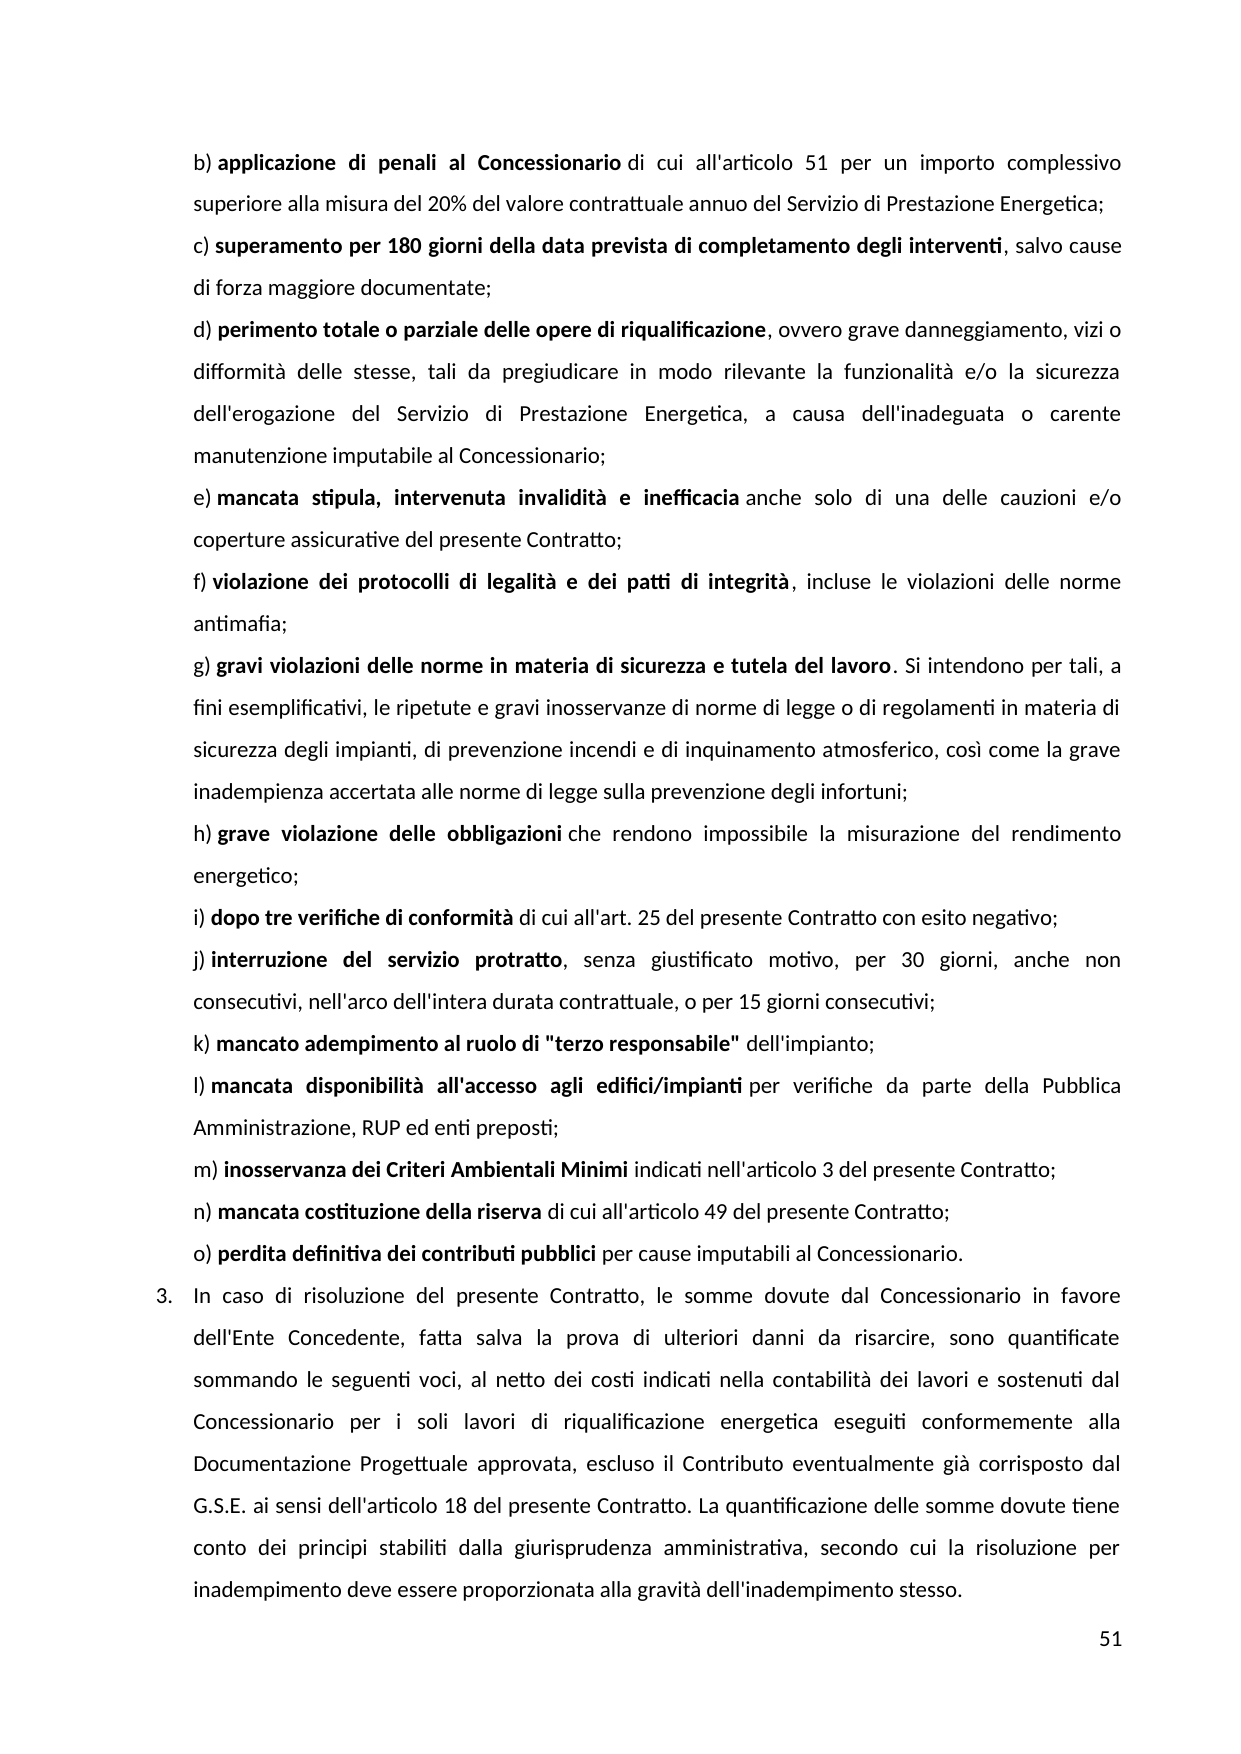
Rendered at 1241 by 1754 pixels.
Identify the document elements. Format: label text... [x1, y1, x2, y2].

list h) grave violazione delle obbligazioni che rendono impossibile la misurazione del rendimento energetico; [193, 819, 1122, 889]
list g) gravi violazioni delle norme in materia di sicurezza e tutela del lavoro. Si intendono per tali, a fini esemplificativi, le ripetute e gravi inosservanze di norme di legge o di regolamenti in materia di sicurezza degli impianti, di prevenzione incendi e di inquinamento atmosferico, così come la grave inadempienza accertata alle norme di legge sulla prevenzione degli infortuni; [193, 651, 1122, 805]
list m) inosservanza dei Criteri Ambientali Minimi indicati nell'articolo 3 del presente Contratto; [193, 1155, 1122, 1183]
list e) mancata stipula, intervenuta invalidità e inefficacia anche solo di una delle cauzioni e/o coperture assicurative del presente Contratto; [193, 483, 1122, 553]
list k) mancato adempimento al ruolo di "terzo responsabile" dell'impianto; [193, 1029, 1122, 1057]
list In caso di risoluzione del presente Contratto, le somme dovute dal Concessionario in favore dell'Ente Concedente, fatta salva la prova di ulteriori danni da risarcire, sono quantificate sommando le seguenti voci, al netto dei costi indicati nella contabilità dei lavori e sostenuti dal Concessionario per i soli lavori di riqualificazione energetica eseguiti conformemente alla Documentazione Progettuale approvata, escluso il Contributo eventualmente già corrisposto dal G.S.E. ai sensi dell'articolo 18 del presente Contratto. La quantificazione delle somme dovute tiene conto dei principi stabiliti dalla giurisprudenza amministrativa, secondo cui la risoluzione per inadempimento deve essere proporzionata alla gravità dell'inadempimento stesso. [156, 1281, 1122, 1603]
list i) dopo tre verifiche di conformità di cui all'art. 25 del presente Contratto con esito negativo; [193, 903, 1122, 931]
list b) applicazione di penali al Concessionario di cui all'articolo 51 per un importo complessivo superiore alla misura del 20% del valore contrattuale annuo del Servizio di Prestazione Energetica; [193, 148, 1122, 218]
list d) perimento totale o parziale delle opere di riqualificazione, ovvero grave danneggiamento, vizi o difformità delle stesse, tali da pregiudicare in modo rilevante la funzionalità e/o la sicurezza dell'erogazione del Servizio di Prestazione Energetica, a causa dell'inadeguata o carente manutenzione imputabile al Concessionario; [193, 316, 1122, 469]
list c) superamento per 180 giorni della data prevista di completamento degli interventi, salvo cause di forza maggiore documentate; [193, 232, 1122, 302]
list n) mancata costituzione della riserva di cui all'articolo 49 del presente Contratto; [193, 1197, 1122, 1225]
list o) perdita definitiva dei contributi pubblici per cause imputabili al Concessionario. [193, 1239, 1122, 1267]
list l) mancata disponibilità all'accesso agli edifici/impianti per verifiche da parte della Pubblica Amministrazione, RUP ed enti preposti; [193, 1071, 1122, 1141]
list f) violazione dei protocolli di legalità e dei patti di integrità, incluse le violazioni delle norme antimafia; [193, 567, 1122, 637]
list j) interruzione del servizio protratto, senza giustificato motivo, per 30 giorni, anche non consecutivi, nell'arco dell'intera durata contrattuale, o per 15 giorni consecutivi; [193, 945, 1122, 1015]
